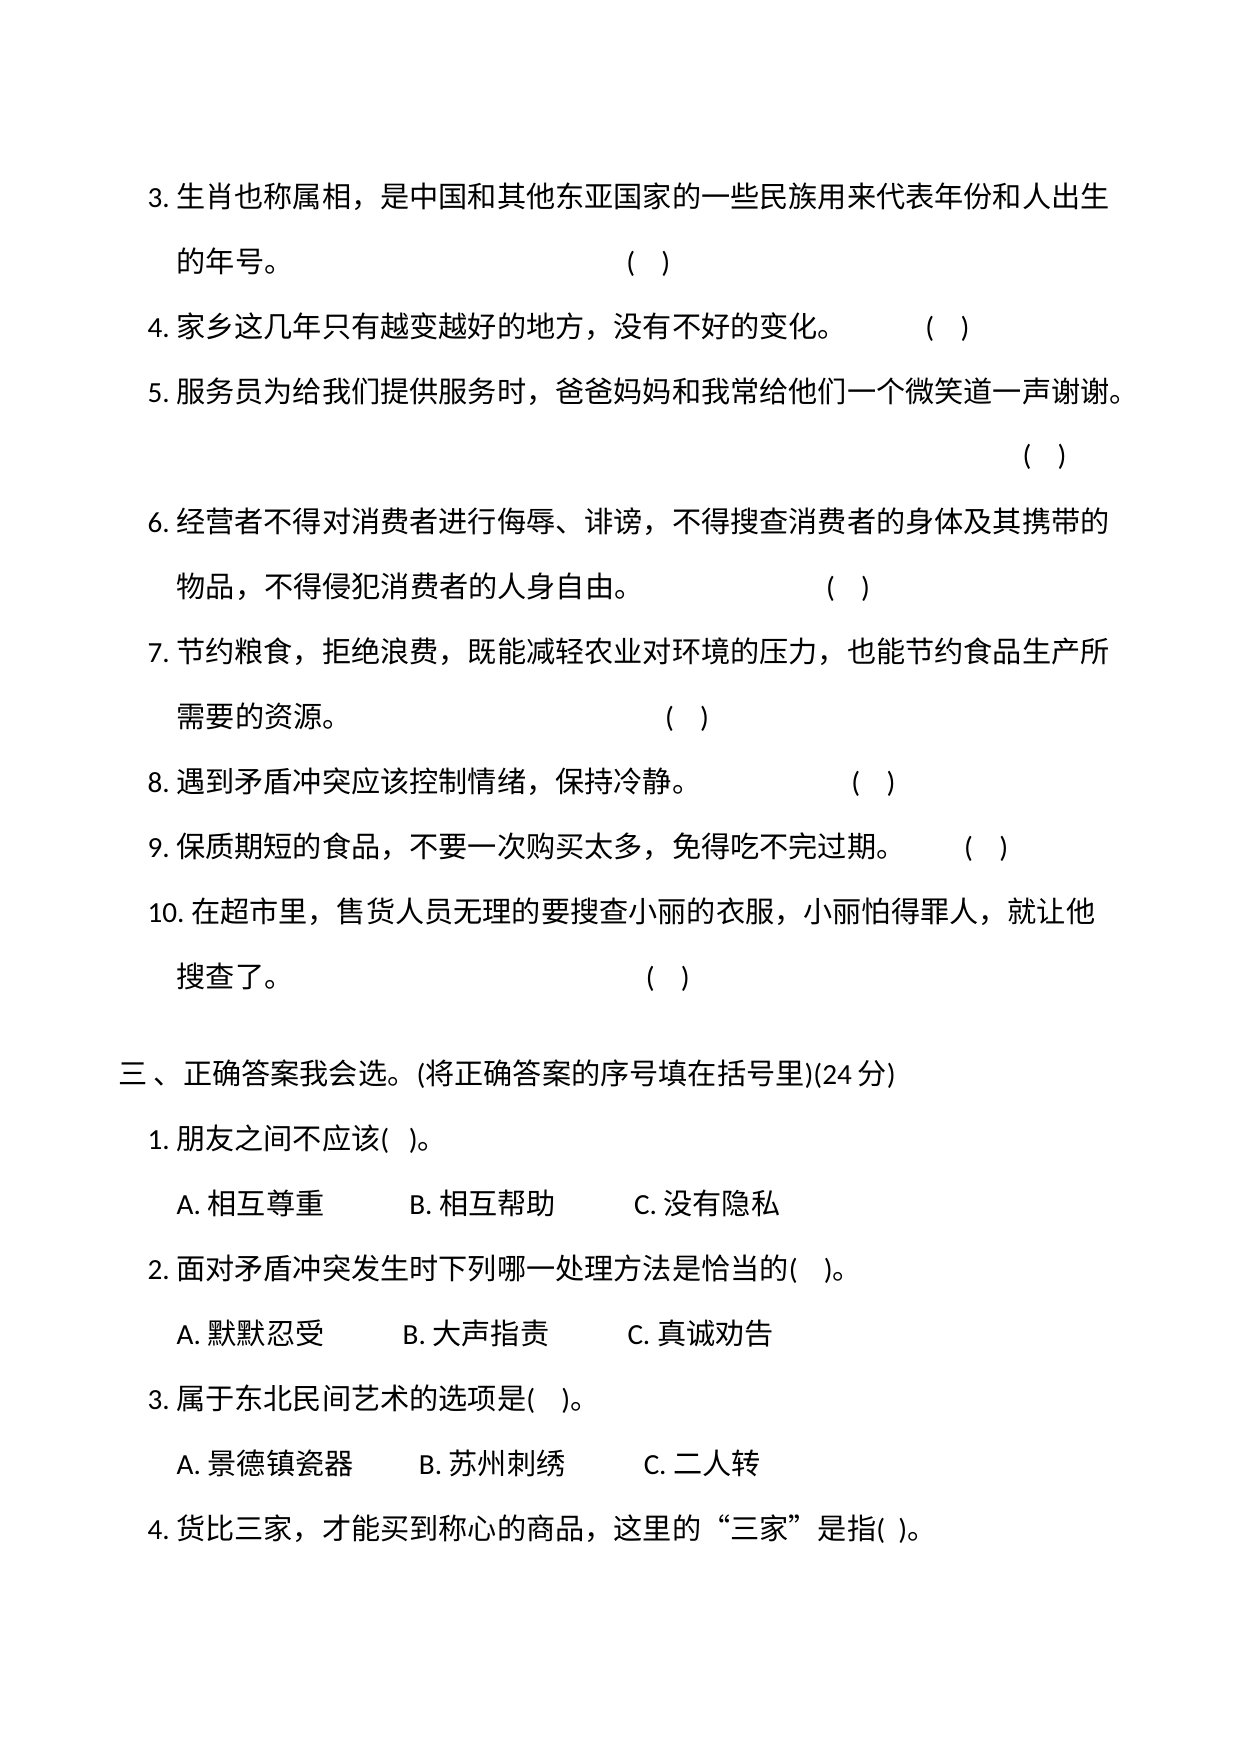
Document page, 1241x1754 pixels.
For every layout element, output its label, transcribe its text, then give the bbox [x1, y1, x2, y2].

text 5. 服务员为给我们提供服务时，爸爸妈妈和我常给他们一个微笑道一声谢谢。( ) [147, 357, 1122, 487]
text 三 、正确答案我会选。(将正确答案的序号填在括号里)(24分) [118, 1039, 1122, 1104]
text A. 默默忍受 B. 大声指责 C. 真诚劝告 [118, 1299, 1122, 1364]
text 8. 遇到矛盾冲突应该控制情绪，保持冷静。 ( ) [118, 747, 1122, 812]
text A. 相互尊重 B. 相互帮助 C. 没有隐私 [118, 1169, 1122, 1234]
text 2. 面对矛盾冲突发生时下列哪一处理方法是恰当的( )。 [118, 1234, 1122, 1299]
text 7. 节约粮食，拒绝浪费，既能减轻农业对环境的压力，也能节约食品生产所需要的资源。 ( ) [147, 617, 1122, 747]
text A. 景德镇瓷器 B. 苏州刺绣 C. 二人转 [118, 1429, 1122, 1494]
text 6. 经营者不得对消费者进行侮辱、诽谤，不得搜查消费者的身体及其携带的物品，不得侵犯消费者的人身自由。 ( ) [147, 487, 1122, 617]
text 4. 家乡这几年只有越变越好的地方，没有不好的变化。 ( ) [118, 292, 1122, 357]
text 1. 朋友之间不应该( )。 [118, 1104, 1122, 1169]
text 3. 属于东北民间艺术的选项是( )。 [118, 1364, 1122, 1429]
text 9. 保质期短的食品，不要一次购买太多，免得吃不完过期。 ( ) [118, 812, 1122, 877]
text 3. 生肖也称属相，是中国和其他东亚国家的一些民族用来代表年份和人出生的年号。 ( ) [147, 162, 1122, 292]
text 10. 在超市里，售货人员无理的要搜查小丽的衣服，小丽怕得罪人，就让他搜查了。 ( ) [147, 877, 1122, 1007]
text 4. 货比三家，才能买到称心的商品，这里的“三家”是指( )。 [118, 1494, 1122, 1559]
